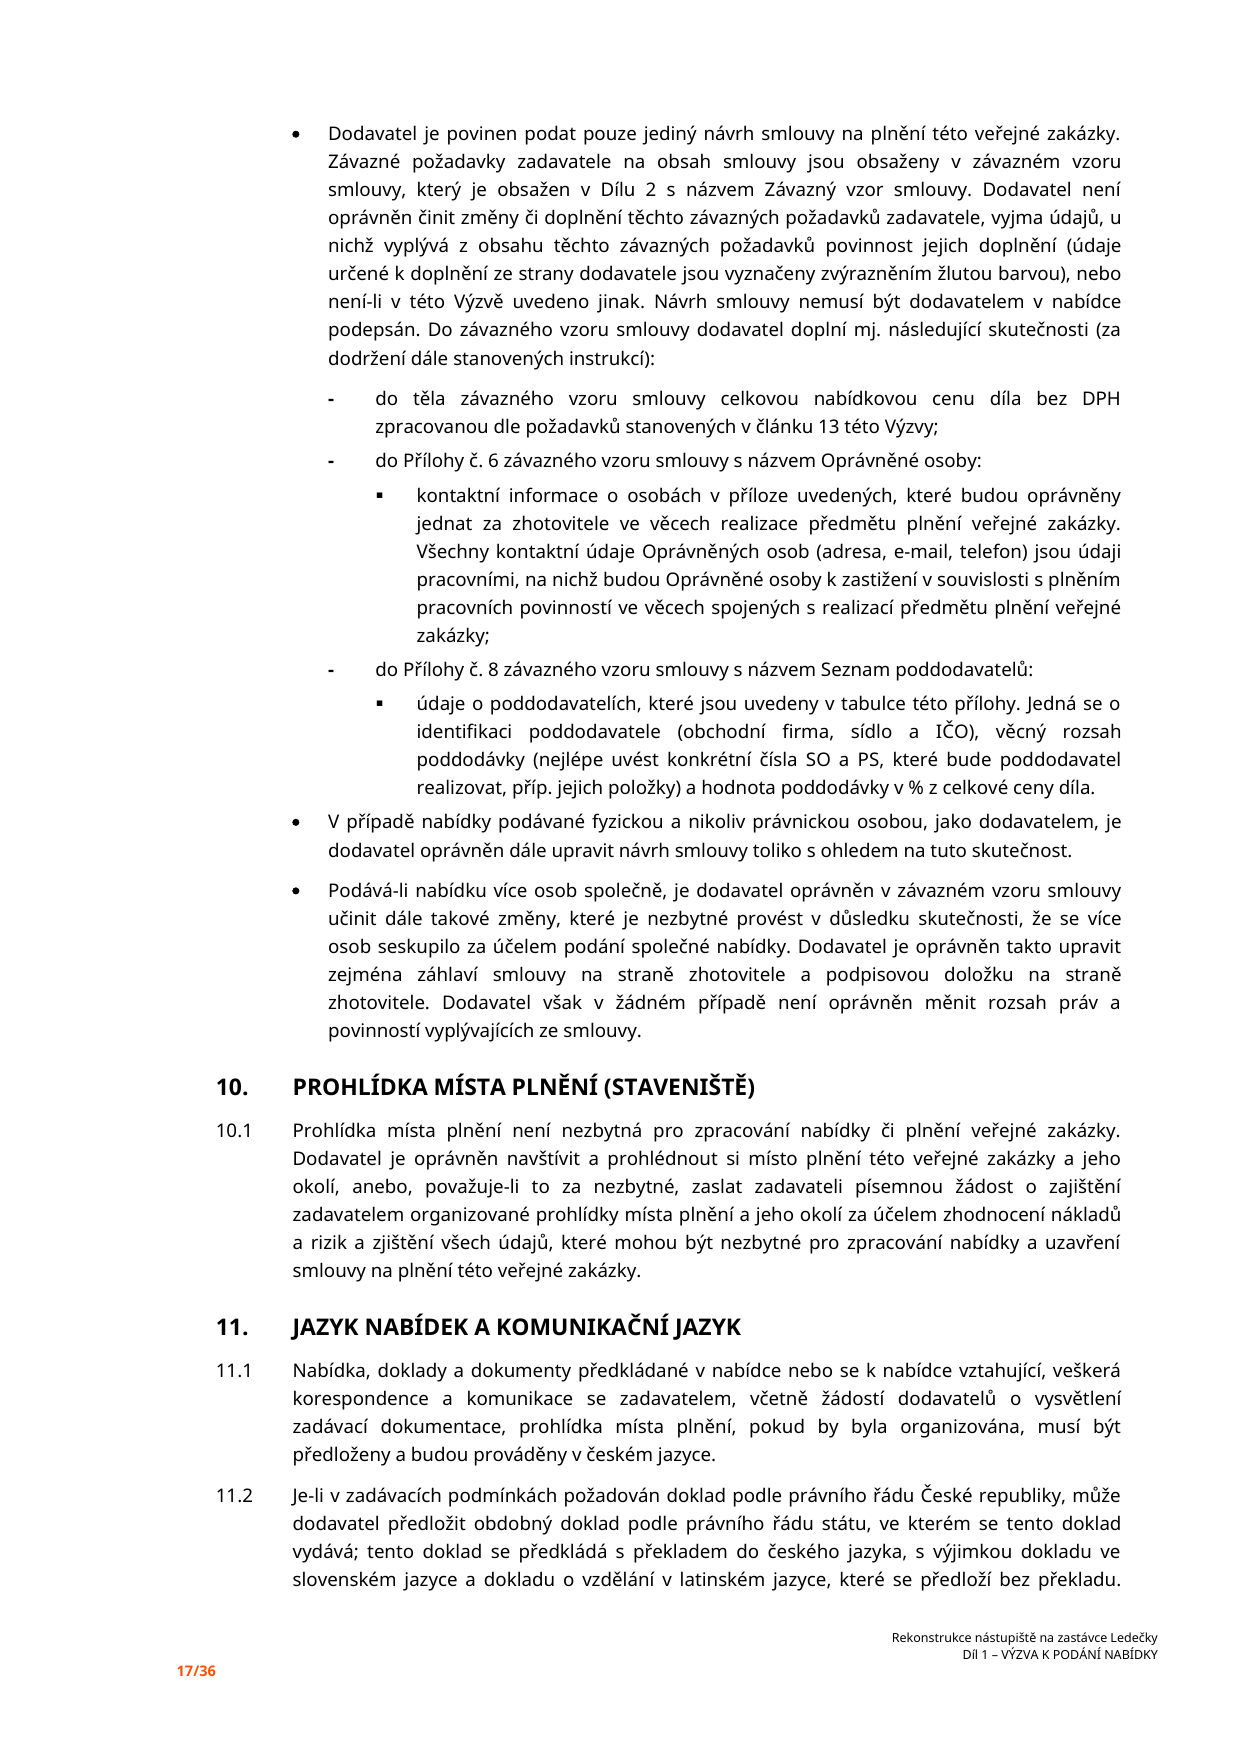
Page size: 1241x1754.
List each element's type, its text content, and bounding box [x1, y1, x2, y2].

text Nabídka, doklady a dokumenty předkládané v nabídce nebo se k nabídce vztahující, veškerá korespondence a komunikace se zadavatelem, včetně žádostí dodavatelů o vysvětlení zadávací dokumentace, prohlídka místa plnění, pokud by byla organizována, musí být předloženy a budou prováděny v českém jazyce. [216, 1357, 1122, 1467]
text do těla závazného vzoru smlouvy celkovou nabídkovou cenu díla bez DPH zpracovanou dle požadavků stanovených v článku 13 této Výzvy; [328, 385, 1122, 439]
text JAZYK NABÍDEK A KOMUNIKAČNÍ JAZYK [216, 1311, 1122, 1342]
text údaje o poddodavatelích, které jsou uvedeny v tabulce této přílohy. Jedná se o identifikaci poddodavatele (obchodní firma, sídlo a IČO), věcný rozsah poddodávky (nejlépe uvést konkrétní čísla SO a PS, které bude poddodavatel realizovat, příp. jejich položky) a hodnota poddodávky v % z celkové ceny díla. [375, 691, 1122, 800]
text kontaktní informace o osobách v příloze uvedených, které budou oprávněny jednat za zhotovitele ve věcech realizace předmětu plnění veřejné zakázky. Všechny kontaktní údaje Oprávněných osob (adresa, e-mail, telefon) jsou údaji pracovními, na nichž budou Oprávněné osoby k zastižení v souvislosti s plněním pracovních povinností ve věcech spojených s realizací předmětu plnění veřejné zakázky; [375, 482, 1122, 647]
text Podává-li nabídku více osob společně, je dodavatel oprávněn v závazném vzoru smlouvy učinit dále takové změny, které je nezbytné provést v důsledku skutečnosti, že se více osob seskupilo za účelem podání společné nabídky. Dodavatel je oprávněn takto upravit zejména záhlaví smlouvy na straně zhotovitele a podpisovou doložku na straně zhotovitele. Dodavatel však v žádném případě není oprávněn měnit rozsah práv a povinností vyplývajících ze smlouvy. [292, 877, 1122, 1043]
text Dodavatel je povinen podat pouze jediný návrh smlouvy na plnění této veřejné zakázky. Závazné požadavky zadavatele na obsah smlouvy jsou obsaženy v závazném vzoru smlouvy, který je obsažen v Dílu 2 s názvem Závazný vzor smlouvy. Dodavatel není oprávněn činit změny či doplnění těchto závazných požadavků zadavatele, vyjma údajů, u nichž vyplývá z obsahu těchto závazných požadavků povinnost jejich doplnění (údaje určené k doplnění ze strany dodavatele jsou vyznačeny zvýrazněním žlutou barvou), nebo není-li v této Výzvě uvedeno jinak. Návrh smlouvy nemusí být dodavatelem v nabídce podepsán. Do závazného vzoru smlouvy dodavatel doplní mj. následující skutečnosti (za dodržení dále stanovených instrukcí): [292, 121, 1122, 370]
text do Přílohy č. 8 závazného vzoru smlouvy s názvem Seznam poddodavatelů: [328, 656, 1122, 682]
text V případě nabídky podávané fyzickou a nikoliv právnickou osobou, jako dodavatelem, je dodavatel oprávněn dále upravit návrh smlouvy toliko s ohledem na tuto skutečnost. [292, 809, 1122, 862]
text do Přílohy č. 6 závazného vzoru smlouvy s názvem Oprávněné osoby: [328, 448, 1122, 473]
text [216, 1482, 1122, 1592]
text Prohlídka místa plnění není nezbytná pro zpracování nabídky či plnění veřejné zakázky. Dodavatel je oprávněn navštívit a prohlédnout si místo plnění této veřejné zakázky a jeho okolí, anebo, považuje-li to za nezbytné, zaslat zadavateli písemnou žádost o zajištění zadavatelem organizované prohlídky místa plnění a jeho okolí za účelem zhodnocení nákladů a rizik a zjištění všech údajů, které mohou být nezbytné pro zpracování nabídky a uzavření smlouvy na plnění této veřejné zakázky. [216, 1117, 1122, 1283]
text PROHLÍDKA MÍSTA PLNĚNÍ (STAVENIŠTĚ) [216, 1071, 1122, 1102]
